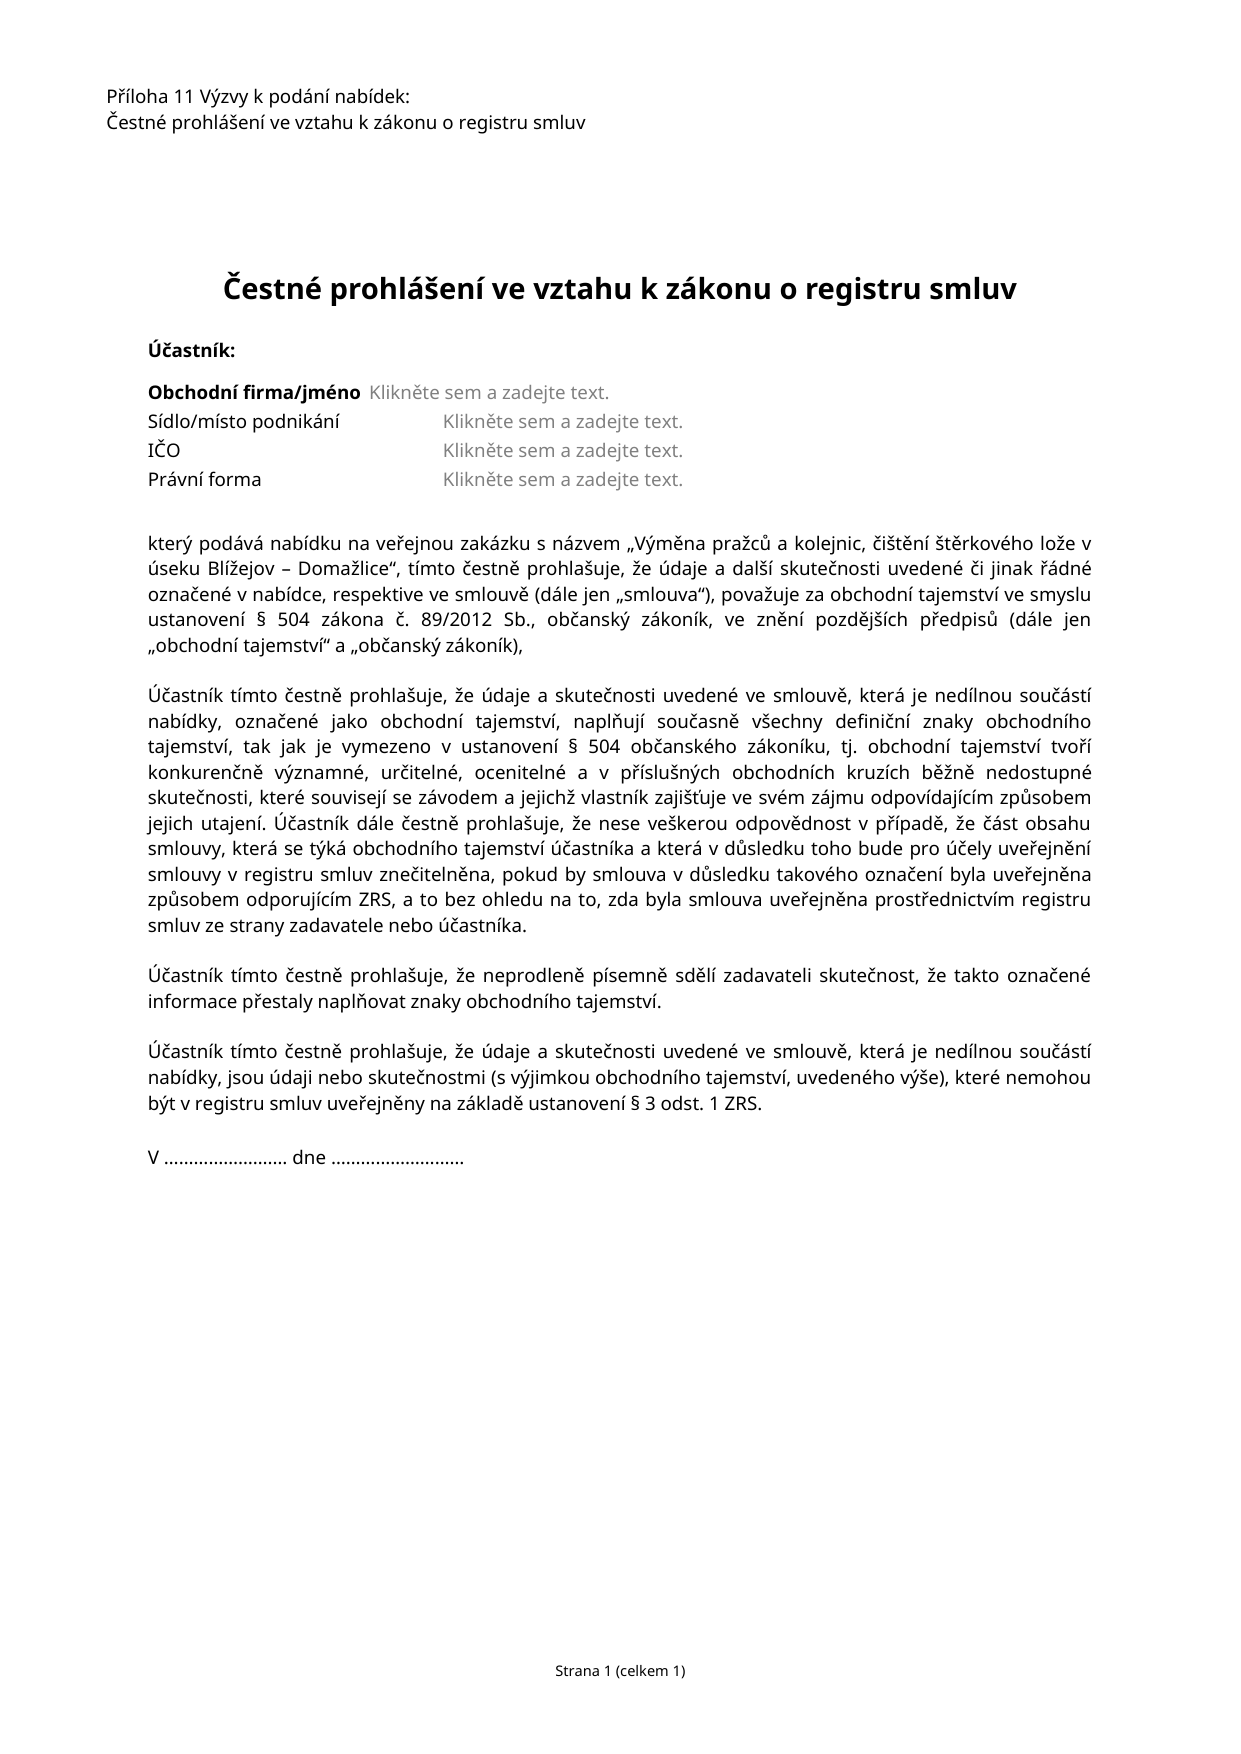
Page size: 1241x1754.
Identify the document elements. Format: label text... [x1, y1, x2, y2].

text Účastník: [148, 333, 1093, 364]
text Právní forma [148, 463, 1093, 492]
text IČO [148, 434, 1093, 463]
text Sídlo/místo podnikání [148, 405, 1093, 434]
text Účastník tímto čestně prohlašuje, že neprodleně písemně sdělí zadavateli skutečnost, že takto označené informace přestaly naplňovat znaky obchodního tajemství. [148, 963, 1093, 1014]
text Obchodní firma/jméno [148, 376, 1093, 405]
text který podává nabídku na veřejnou zakázku s názvem „Výměna pražců a kolejnic, čištění štěrkového lože v úseku Blížejov – Domažlice“, tímto čestně prohlašuje, že údaje a další skutečnosti uvedené či jinak řádné označené v nabídce, respektive ve smlouvě (dále jen „smlouva“), považuje za obchodní tajemství ve smyslu ustanovení § 504 zákona č. 89/2012 Sb., občanský zákoník, ve znění pozdějších předpisů (dále jen „obchodní tajemství“ a „občanský zákoník), [148, 530, 1093, 658]
title Čestné prohlášení ve vztahu k zákonu o registru smluv [148, 268, 1093, 308]
text V ………………….… dne ……………………… [148, 1140, 1092, 1169]
text Účastník tímto čestně prohlašuje, že údaje a skutečnosti uvedené ve smlouvě, která je nedílnou součástí nabídky, jsou údaji nebo skutečnostmi (s výjimkou obchodního tajemství, uvedeného výše), které nemohou být v registru smluv uveřejněny na základě ustanovení § 3 odst. 1 ZRS. [148, 1039, 1093, 1115]
text Účastník tímto čestně prohlašuje, že údaje a skutečnosti uvedené ve smlouvě, která je nedílnou součástí nabídky, označené jako obchodní tajemství, naplňují současně všechny definiční znaky obchodního tajemství, tak jak je vymezeno v ustanovení § 504 občanského zákoníku, tj. obchodní tajemství tvoří konkurenčně významné, určitelné, ocenitelné a v příslušných obchodních kruzích běžně nedostupné skutečnosti, které souvisejí se závodem a jejichž vlastník zajišťuje ve svém zájmu odpovídajícím způsobem jejich utajení. Účastník dále čestně prohlašuje, že nese veškerou odpovědnost v případě, že část obsahu smlouvy, která se týká obchodního tajemství účastníka a která v důsledku toho bude pro účely uveřejnění smlouvy v registru smluv znečitelněna, pokud by smlouva v důsledku takového označení byla uveřejněna způsobem odporujícím ZRS, a to bez ohledu na to, zda byla smlouva uveřejněna prostřednictvím registru smluv ze strany zadavatele nebo účastníka. [148, 683, 1093, 938]
